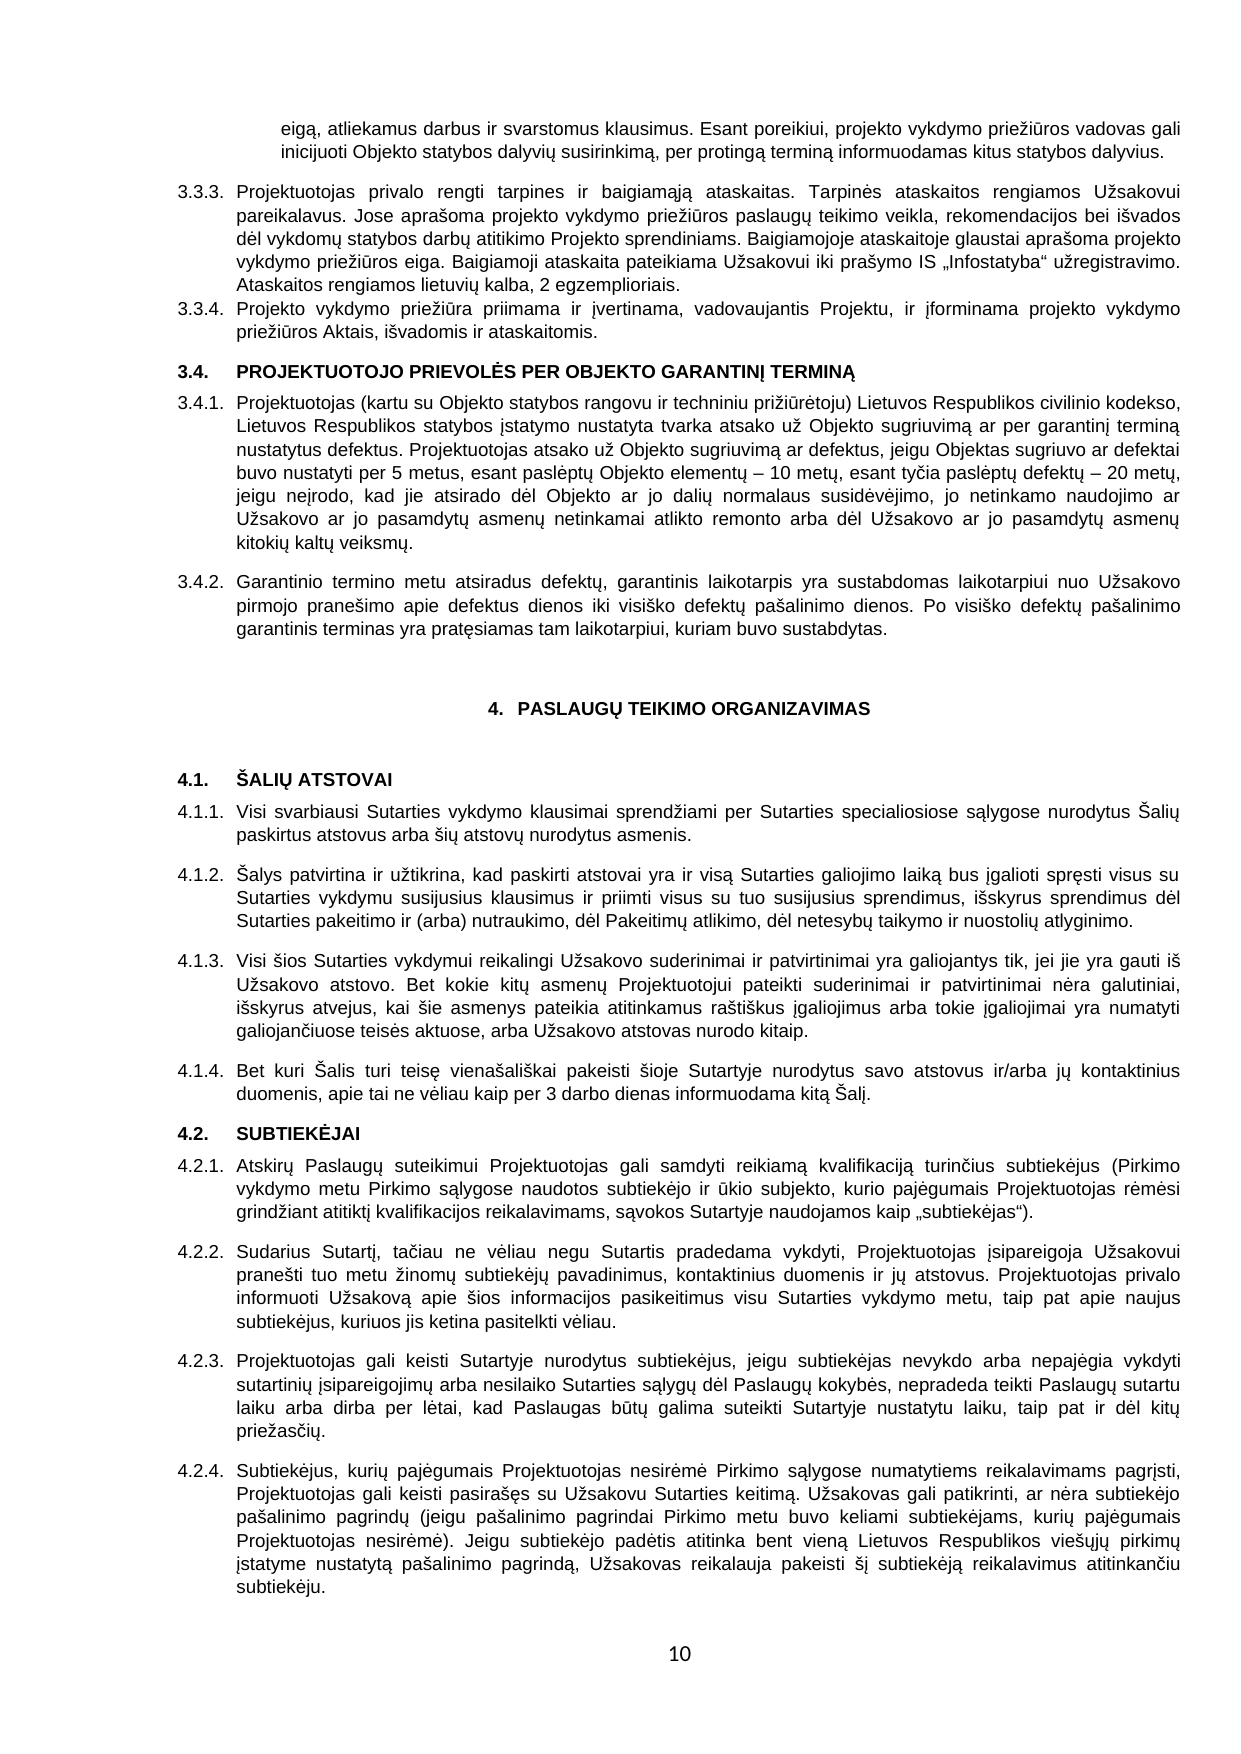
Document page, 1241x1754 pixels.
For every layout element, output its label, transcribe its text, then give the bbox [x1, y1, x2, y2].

list Sudarius Sutartį, tačiau ne vėliau negu Sutartis pradedama vykdyti, Projektuotojas įsipareigoja Užsakovui pranešti tuo metu žinomų subtiekėjų pavadinimus, kontaktinius duomenis ir jų atstovus. Projektuotojas privalo informuoti Užsakovą apie šios informacijos pasikeitimus visu Sutarties vykdymo metu, taip pat apie naujus subtiekėjus, kuriuos jis ketina pasitelkti vėliau. [177, 1241, 1181, 1332]
list Subtiekėjus, kurių pajėgumais Projektuotojas nesirėmė Pirkimo sąlygose numatytiems reikalavimams pagrįsti, Projektuotojas gali keisti pasirašęs su Užsakovu Sutarties keitimą. Užsakovas gali patikrinti, ar nėra subtiekėjo pašalinimo pagrindų (jeigu pašalinimo pagrindai Pirkimo metu buvo keliami subtiekėjams, kurių pajėgumais Projektuotojas nesirėmė). Jeigu subtiekėjo padėtis atitinka bent vieną Lietuvos Respublikos viešųjų pirkimų įstatyme nustatytą pašalinimo pagrindą, Užsakovas reikalauja pakeisti šį subtiekėją reikalavimus atitinkančiu subtiekėju. [177, 1460, 1181, 1598]
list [236, 118, 1181, 163]
subtitle SUBTIEKĖJAI [177, 1123, 1181, 1144]
list Projektuotojas (kartu su Objekto statybos rangovu ir techniniu prižiūrėtoju) Lietuvos Respublikos civilinio kodekso, Lietuvos Respublikos statybos įstatymo nustatyta tvarka atsako už Objekto sugriuvimą ar per garantinį terminą nustatytus defektus. Projektuotojas atsako už Objekto sugriuvimą ar defektus, jeigu Objektas sugriuvo ar defektai buvo nustatyti per 5 metus, esant paslėptų Objekto elementų – 10 metų, esant tyčia paslėptų defektų – 20 metų, jeigu neįrodo, kad jie atsirado dėl Objekto ar jo dalių normalaus susidėvėjimo, jo netinkamo naudojimo ar Užsakovo ar jo pasamdytų asmenų netinkamai atlikto remonto arba dėl Užsakovo ar jo pasamdytų asmenų kitokių kaltų veiksmų. [177, 392, 1181, 553]
list Projektuotojas gali keisti Sutartyje nurodytus subtiekėjus, jeigu subtiekėjas nevykdo arba nepajėgia vykdyti sutartinių įsipareigojimų arba nesilaiko Sutarties sąlygų dėl Paslaugų kokybės, nepradeda teikti Paslaugų sutartu laiku arba dirba per lėtai, kad Paslaugas būtų galima suteikti Sutartyje nustatytu laiku, taip pat ir dėl kitų priežasčių. [177, 1350, 1181, 1442]
subtitle PASLAUGŲ TEIKIMO ORGANIZAVIMAS [177, 698, 1181, 719]
list Atskirų Paslaugų suteikimui Projektuotojas gali samdyti reikiamą kvalifikaciją turinčius subtiekėjus (Pirkimo vykdymo metu Pirkimo sąlygose naudotos subtiekėjo ir ūkio subjekto, kurio pajėgumais Projektuotojas rėmėsi grindžiant atitiktį kvalifikacijos reikalavimams, sąvokos Sutartyje naudojamos kaip „subtiekėjas“). [177, 1154, 1181, 1222]
list Visi svarbiausi Sutarties vykdymo klausimai sprendžiami per Sutarties specialiosiose sąlygose nurodytus Šalių paskirtus atstovus arba šių atstovų nurodytus asmenis. [177, 801, 1181, 845]
list Visi šios Sutarties vykdymui reikalingi Užsakovo suderinimai ir patvirtinimai yra galiojantys tik, jei jie yra gauti iš Užsakovo atstovo. Bet kokie kitų asmenų Projektuotojui pateikti suderinimai ir patvirtinimai nėra galutiniai, išskyrus atvejus, kai šie asmenys pateikia atitinkamus raštiškus įgaliojimus arba tokie įgaliojimai yra numatyti galiojančiuose teisės aktuose, arba Užsakovo atstovas nurodo kitaip. [177, 950, 1181, 1041]
list Bet kuri Šalis turi teisę vienašališkai pakeisti šioje Sutartyje nurodytus savo atstovus ir/arba jų kontaktinius duomenis, apie tai ne vėliau kaip per 3 darbo dienas informuodama kitą Šalį. [177, 1060, 1181, 1104]
subtitle PROJEKTUOTOJO PRIEVOLĖS PER OBJEKTO GARANTINĮ TERMINĄ [177, 361, 1181, 382]
list Projektuotojas privalo rengti tarpines ir baigiamąją ataskaitas. Tarpinės ataskaitos rengiamos Užsakovui pareikalavus. Jose aprašoma projekto vykdymo priežiūros paslaugų teikimo veikla, rekomendacijos bei išvados dėl vykdomų statybos darbų atitikimo Projekto sprendiniams. Baigiamojoje ataskaitoje glaustai aprašoma projekto vykdymo priežiūros eiga. Baigiamoji ataskaita pateikiama Užsakovui iki prašymo IS „Infostatyba“ užregistravimo. Ataskaitos rengiamos lietuvių kalba, 2 egzemplioriais. [177, 181, 1181, 296]
list Garantinio termino metu atsiradus defektų, garantinis laikotarpis yra sustabdomas laikotarpiui nuo Užsakovo pirmojo pranešimo apie defektus dienos iki visiško defektų pašalinimo dienos. Po visiško defektų pašalinimo garantinis terminas yra pratęsiamas tam laikotarpiui, kuriam buvo sustabdytas. [177, 571, 1181, 639]
list Projekto vykdymo priežiūra priimama ir įvertinama, vadovaujantis Projektu, ir įforminama projekto vykdymo priežiūros Aktais, išvadomis ir ataskaitomis. [177, 297, 1181, 342]
subtitle ŠALIŲ ATSTOVAI [177, 769, 1181, 791]
list Šalys patvirtina ir užtikrina, kad paskirti atstovai yra ir visą Sutarties galiojimo laiką bus įgalioti spręsti visus su Sutarties vykdymu susijusius klausimus ir priimti visus su tuo susijusius sprendimus, išskyrus sprendimus dėl Sutarties pakeitimo ir (arba) nutraukimo, dėl Pakeitimų atlikimo, dėl netesybų taikymo ir nuostolių atlyginimo. [177, 864, 1181, 932]
